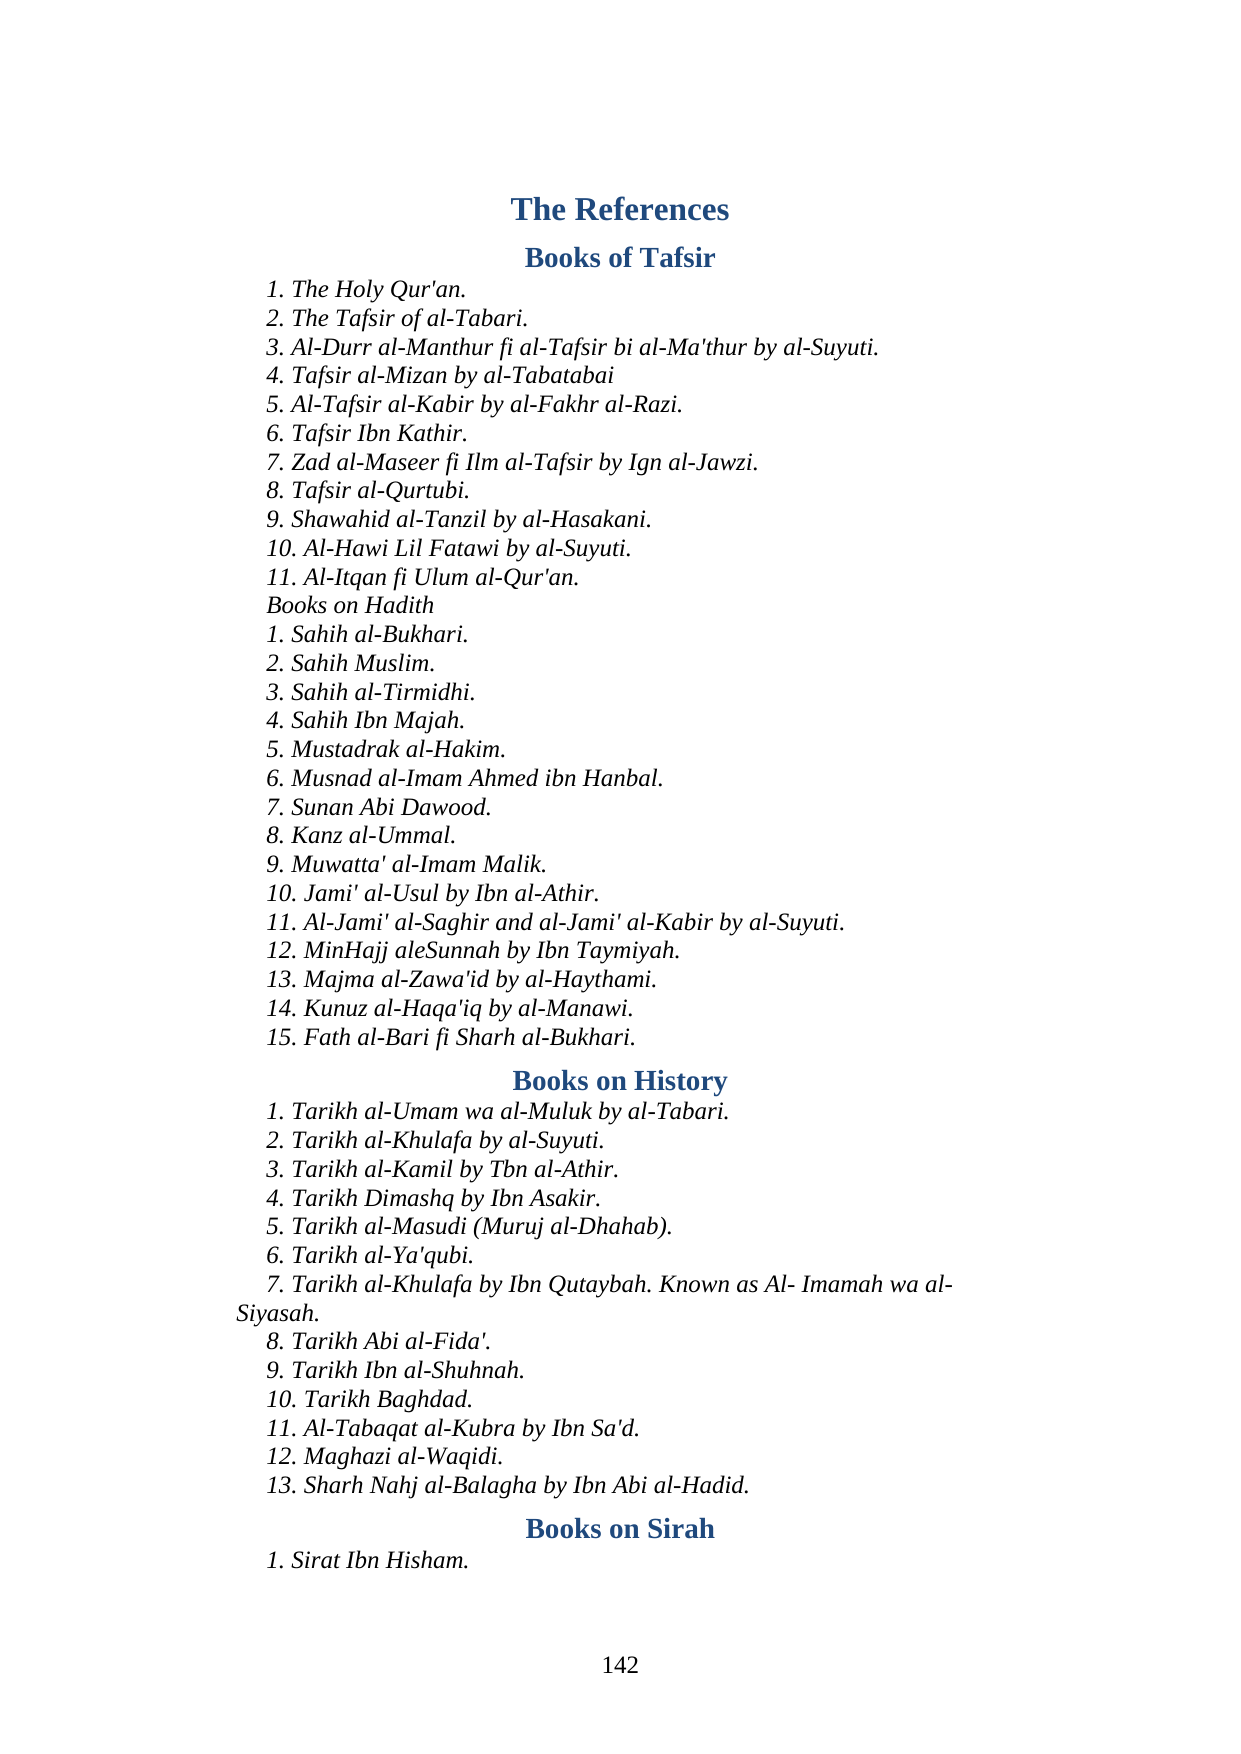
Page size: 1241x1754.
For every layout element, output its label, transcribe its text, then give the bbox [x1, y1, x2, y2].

text 13. Sharh Nahj al-Balagha by Ibn Abi al-Hadid. [236, 1470, 1004, 1499]
text 11. Al-Tabaqat al-Kubra by Ibn Sa'd. [236, 1413, 1004, 1441]
text 2. Sahih Muslim. [236, 648, 1004, 677]
subtitle Books on History [236, 1063, 1004, 1096]
text 8. Kanz al-Ummal. [236, 820, 1004, 849]
text 6. Tafsir Ibn Kathir. [236, 418, 1004, 447]
text 5. Tarikh al-Masudi (Muruj al-Dhahab). [236, 1211, 1004, 1240]
text 10. Al-Hawi Lil Fatawi by al-Suyuti. [236, 533, 1004, 562]
text 6. Tarikh al-Ya'qubi. [236, 1240, 1004, 1269]
subtitle The References [236, 190, 1004, 228]
text 9. Tarikh Ibn al-Shuhnah. [236, 1355, 1004, 1384]
text 5. Mustadrak al-Hakim. [236, 734, 1004, 763]
subtitle Books on Sirah [236, 1511, 1004, 1545]
text 15. Fath al-Bari fi Sharh al-Bukhari. [236, 1022, 1004, 1050]
text 8. Tarikh Abi al-Fida'. [236, 1326, 1004, 1355]
text 7. Zad al-Maseer fi Ilm al-Tafsir by Ign al-Jawzi. [236, 447, 1004, 475]
text 3. Sahih al-Tirmidhi. [236, 677, 1004, 705]
text 10. Jami' al-Usul by Ibn al-Athir. [236, 878, 1004, 907]
text 1. Sahih al-Bukhari. [236, 619, 1004, 648]
text 9. Muwatta' al-Imam Malik. [236, 849, 1004, 878]
text 7. Tarikh al-Khulafa by Ibn Qutaybah. Known as Al- Imamah wa al- Siyasah. [236, 1269, 1004, 1326]
text 4. Tafsir al-Mizan by al-Tabatabai [236, 360, 1004, 389]
text 11. Al-Jami' al-Saghir and al-Jami' al-Kabir by al-Suyuti. [236, 907, 1004, 935]
text 14. Kunuz al-Haqa'iq by al-Manawi. [236, 993, 1004, 1022]
text 13. Majma al-Zawa'id by al-Haythami. [236, 964, 1004, 993]
text 2. Tarikh al-Khulafa by al-Suyuti. [236, 1125, 1004, 1154]
text 1. Sirat Ibn Hisham. [236, 1545, 1004, 1574]
text 6. Musnad al-Imam Ahmed ibn Hanbal. [236, 763, 1004, 792]
text 9. Shawahid al-Tanzil by al-Hasakani. [236, 504, 1004, 533]
text 2. The Tafsir of al-Tabari. [236, 303, 1004, 332]
text 5. Al-Tafsir al-Kabir by al-Fakhr al-Razi. [236, 389, 1004, 418]
text 3. Tarikh al-Kamil by Tbn al-Athir. [236, 1154, 1004, 1183]
text 7. Sunan Abi Dawood. [236, 792, 1004, 820]
subtitle Books of Tafsir [236, 241, 1004, 274]
text 3. Al-Durr al-Manthur fi al-Tafsir bi al-Ma'thur by al-Suyuti. [236, 332, 1004, 360]
text 4. Tarikh Dimashq by Ibn Asakir. [236, 1183, 1004, 1211]
text 10. Tarikh Baghdad. [236, 1384, 1004, 1413]
text Books on Hadith [236, 590, 1004, 619]
text 12. Maghazi al-Waqidi. [236, 1441, 1004, 1470]
text 1. Tarikh al-Umam wa al-Muluk by al-Tabari. [236, 1096, 1004, 1125]
text 12. MinHajj aleSunnah by Ibn Taymiyah. [236, 935, 1004, 964]
text 4. Sahih Ibn Majah. [236, 705, 1004, 734]
text 1. The Holy Qur'an. [236, 274, 1004, 303]
text 8. Tafsir al-Qurtubi. [236, 475, 1004, 504]
text 11. Al-Itqan fi Ulum al-Qur'an. [236, 562, 1004, 590]
